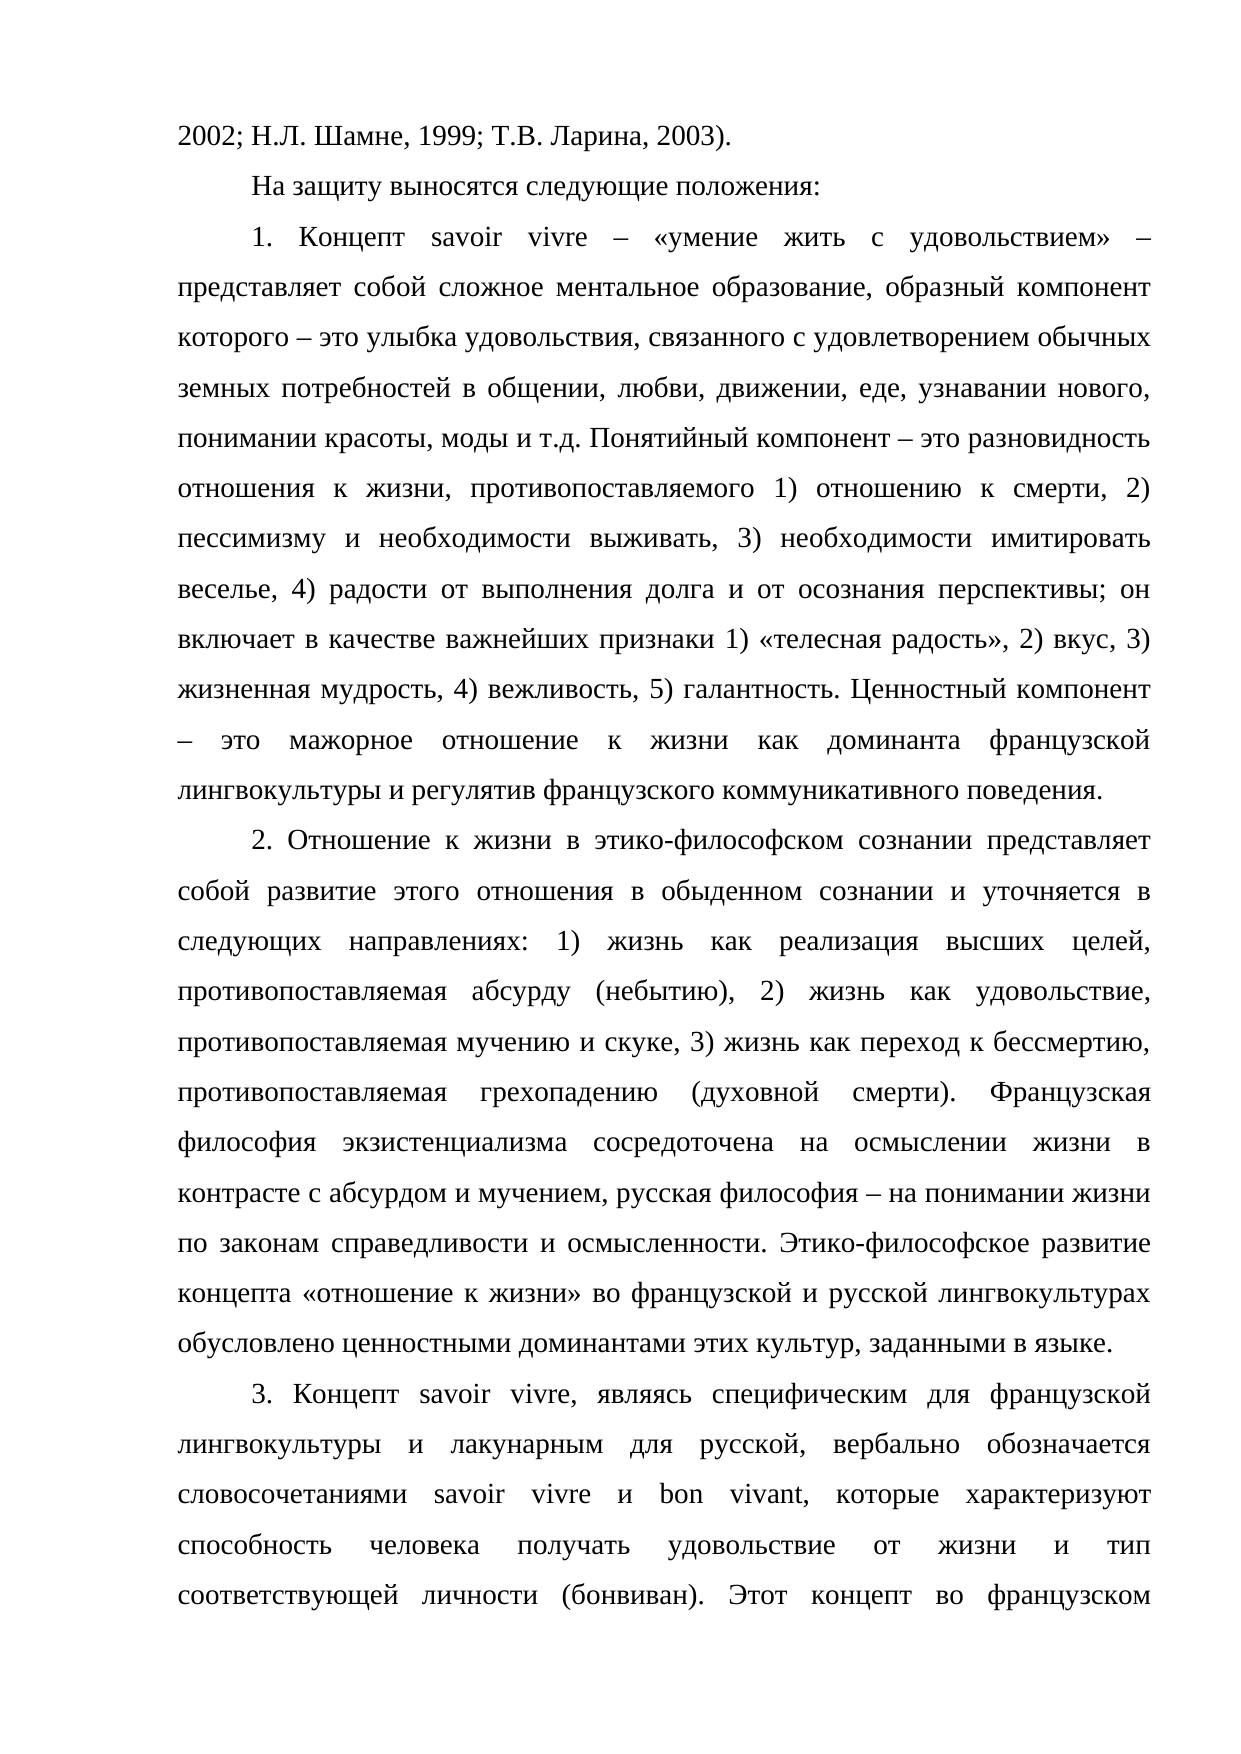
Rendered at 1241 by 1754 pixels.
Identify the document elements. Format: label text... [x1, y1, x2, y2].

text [177, 118, 1152, 152]
text На защиту выносятся следующие положения: [177, 168, 1152, 202]
text 2. Отношение к жизни в этико-философском сознании представляет собой развитие этого отношения в обыденном сознании и уточняется в следующих направлениях: 1) жизнь как реализация высших целей, противопоставляемая абсурду (небытию), 2) жизнь как удовольствие, противопоставляемая мучению и скуке, 3) жизнь как переход к бессмертию, противопоставляемая грехопадению (духовной смерти). Французская философия экзистенциализма сосредоточена на осмыслении жизни в контрасте с абсурдом и мучением, русская философия – на понимании жизни по законам справедливости и осмысленности. Этико-философское развитие концепта «отношение к жизни» во французской и русской лингвокультурах обусловлено ценностными доминантами этих культур, заданными в языке. [177, 822, 1152, 1359]
text 1. Концепт savoir vivre – «умение жить с удовольствием» – представляет собой сложное ментальное образование, образный компонент которого – это улыбка удовольствия, связанного с удовлетворением обычных земных потребностей в общении, любви, движении, еде, узнавании нового, понимании красоты, моды и т.д. Понятийный компонент – это разновидность отношения к жизни, противопоставляемого 1) отношению к смерти, 2) пессимизму и необходимости выживать, 3) необходимости имитировать веселье, 4) радости от выполнения долга и от осознания перспективы; он включает в качестве важнейших признаки 1) «телесная радость», 2) вкус, 3) жизненная мудрость, 4) вежливость, 5) галантность. Ценностный компонент – это мажорное отношение к жизни как доминанта французской лингвокультуры и регулятив французского коммуникативного поведения. [177, 219, 1152, 806]
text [177, 1376, 1152, 1611]
